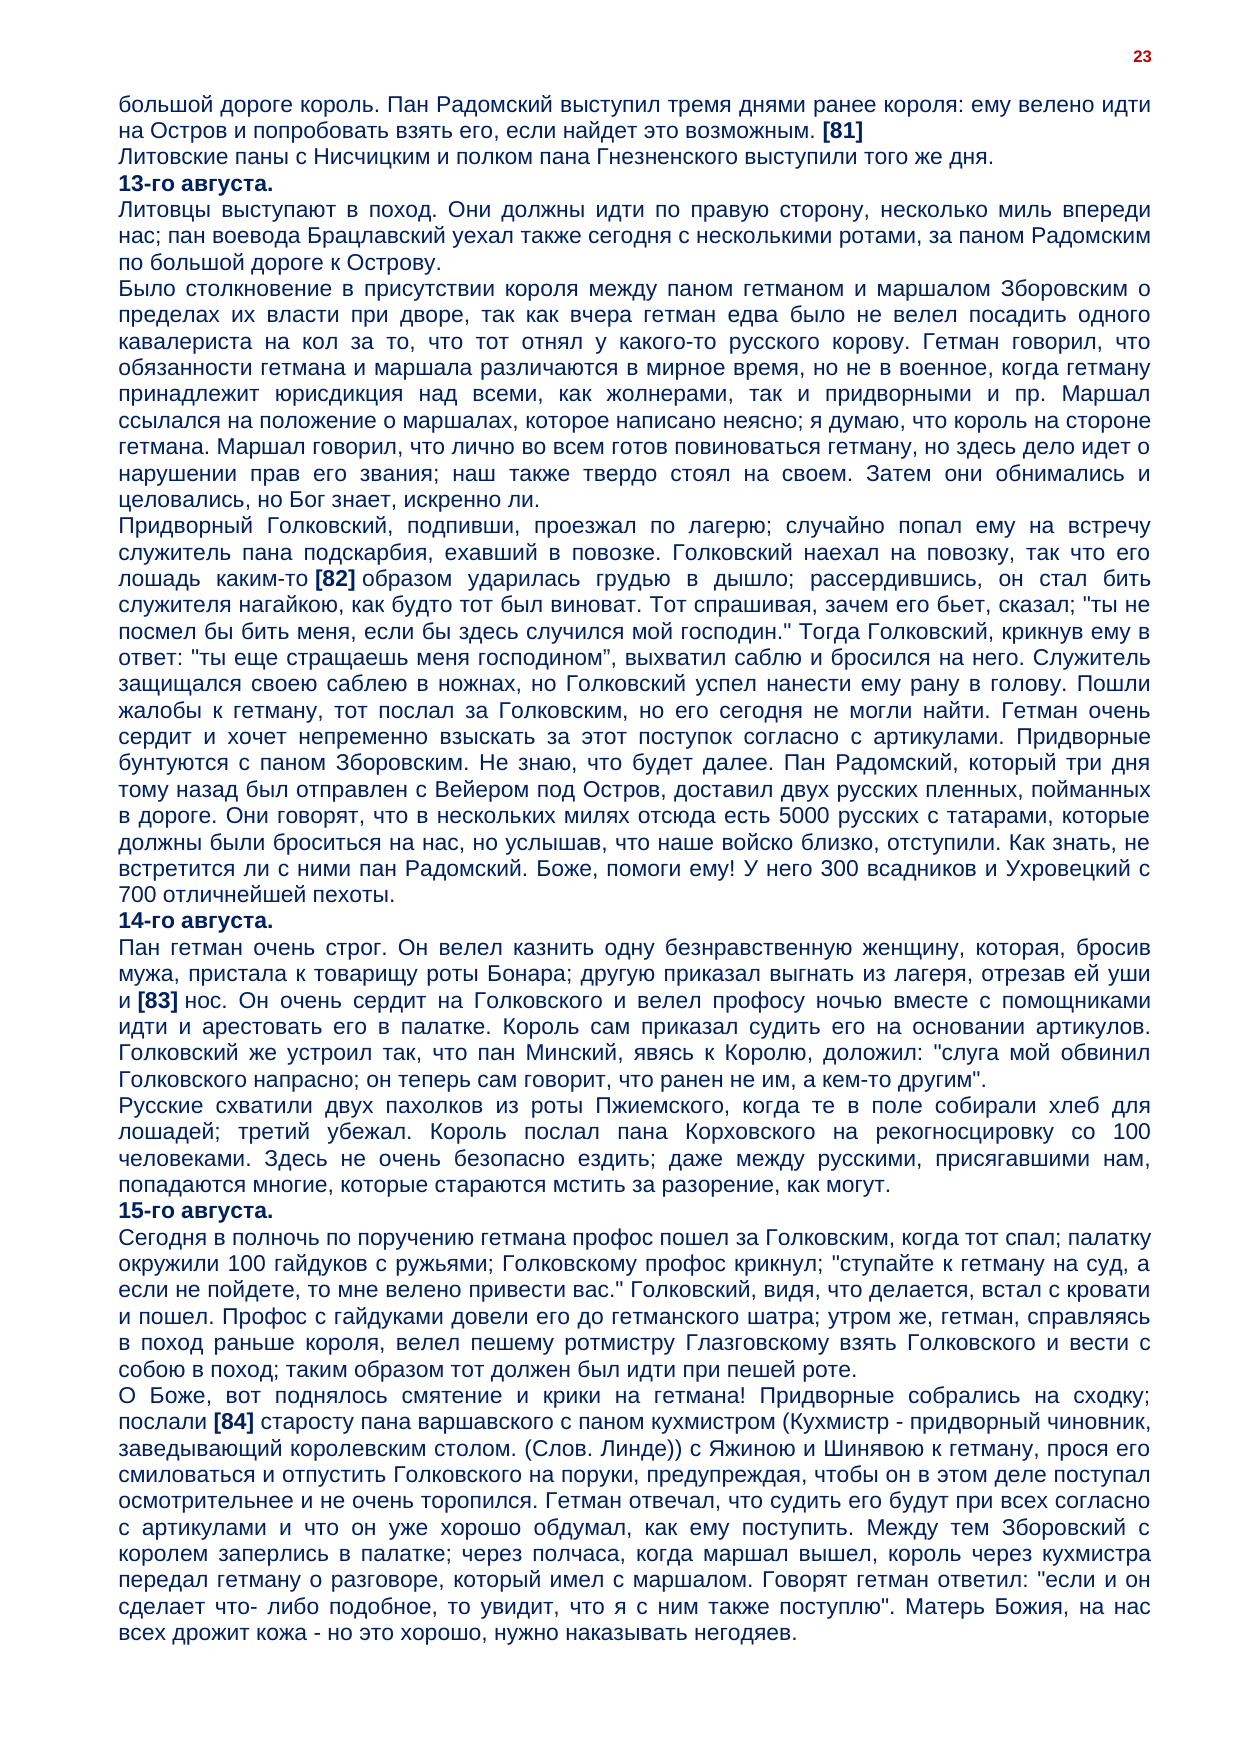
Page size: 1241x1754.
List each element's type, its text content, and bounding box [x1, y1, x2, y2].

text Придворный Голковский, подпивши, проезжал по лагерю; случайно попал ему на встречу служитель пана подскарбия, ехавший в повозке. Голковский наехал на повозку, так что его лошадь каким-то [82] образом ударилась грудью в дышло; рассердившись, он стал бить служителя нагайкою, как будто тот был виноват. Тот спрашивая, зачем его бьет, сказал; "ты не посмел бы бить меня, если бы здесь случился мой господин." Тогда Голковский, крикнув ему в ответ: "ты еще стращаешь меня господином”, выхватил саблю и бросился на него. Служитель защищался своею саблею в ножнах, но Голковский успел нанести ему рану в голову. Пошли жалобы к гетману, тот послал за Голковским, но его сегодня не могли найти. Гетман очень сердит и хочет непременно взыскать за этот поступок согласно с артикулами. Придворные бунтуются с паном Зборовским. Не знаю, что будет далее. Пан Радомский, который три дня тому назад был отправлен с Вейером под Остров, доставил двух русских пленных, пойманных в дороге. Они говорят, что в нескольких милях отсюда есть 5000 русских с татарами, которые должны были броситься на нас, но услышав, что наше войско близко, отступили. Как знать, не встретится ли с ними пан Радомский. Боже, помоги ему! У него 300 всадников и Ухровецкий с 700 отличнейшей пехоты. [118, 512, 1152, 907]
text Литовские паны с Нисчицким и полком пана Гнезненского выступили того же дня. [118, 143, 1152, 169]
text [118, 91, 1152, 143]
text 14-го августа. [118, 907, 1152, 934]
text Пан гетман очень строг. Он велел казнить одну безнравственную женщину, которая, бросив мужа, пристала к товарищу роты Бонара; другую приказал выгнать из лагеря, отрезав ей уши и [83] нос. Он очень сердит на Голковского и велел профосу ночью вместе с помощниками идти и арестовать его в палатке. Король сам приказал судить его на основании артикулов. Голковский же устроил так, что пан Минский, явясь к Королю, доложил: "слуга мой обвинил Голковского напрасно; он теперь сам говорит, что ранен не им, а кем-то другим". [118, 934, 1152, 1092]
text Сегодня в полночь по поручению гетмана профос пошел за Голковским, когда тот спал; палатку окружили 100 гайдуков с ружьями; Голковскому профос крикнул; "ступайте к гетману на суд, а если не пойдете, то мне велено привести вас." Голковский, видя, что делается, встал с кровати и пошел. Профос с гайдуками довели его до гетманского шатра; утром же, гетман, справляясь в поход раньше короля, велел пешему ротмистру Глазговскому взять Голковского и вести с собою в поход; таким образом тот должен был идти при пешей роте. [118, 1224, 1152, 1382]
text О Боже, вот поднялось смятение и крики на гетмана! Придворные собрались на сходку; послали [84] старосту пана варшавского с паном кухмистром (Кухмистр - придворный чиновник, заведывающий королевским столом. (Слов. Линде)) с Яжиною и Шинявою к гетману, прося его смиловаться и отпустить Голковского на поруки, предупреждая, чтобы он в этом деле поступал осмотрительнее и не очень торопился. Гетман отвечал, что судить его будут при всех согласно с артикулами и что он уже хорошо обдумал, как ему поступить. Между тем Зборовский с королем заперлись в палатке; через полчаса, когда маршал вышел, король через кухмистра передал гетману о разговоре, который имел с маршалом. Говорят гетман ответил: "если и он сделает что- либо подобное, то увидит, что я с ним также поступлю". Матерь Божия, на нас всех дрожит кожа - но это хорошо, нужно наказывать негодяев. [118, 1382, 1152, 1645]
text Было столкновение в присутствии короля между паном гетманом и маршалом Зборовским о пределах их власти при дворе, так как вчера гетман едва было не велел посадить одного кавалериста на кол за то, что тот отнял у какого-то русского корову. Гетман говорил, что обязанности гетмана и маршала различаются в мирное время, но не в военное, когда гетману принадлежит юрисдикция над всеми, как жолнерами, так и придворными и пр. Маршал ссылался на положение о маршалах, которое написано неясно; я думаю, что король на стороне гетмана. Маршал говорил, что лично во всем готов повиноваться гетману, но здесь дело идет о нарушении прав его звания; наш также твердо стоял на своем. Затем они обнимались и целовались, но Бог знает, искренно ли. [118, 275, 1152, 512]
text 13-го августа. [118, 169, 1152, 196]
text Русские схватили двух пахолков из роты Пжиемского, когда те в поле собирали хлеб для лошадей; третий убежал. Король послал пана Корховского на рекогносцировку со 100 человеками. Здесь не очень безопасно ездить; даже между русскими, присягавшими нам, попадаются многие, которые стараются мстить за разорение, как могут. [118, 1092, 1152, 1197]
text Литовцы выступают в поход. Они должны идти по правую сторону, несколько миль впереди нас; пан воевода Брацлавский уехал также сегодня с несколькими ротами, за паном Радомским по большой дороге к Острову. [118, 196, 1152, 275]
text 15-го августа. [118, 1197, 1152, 1224]
